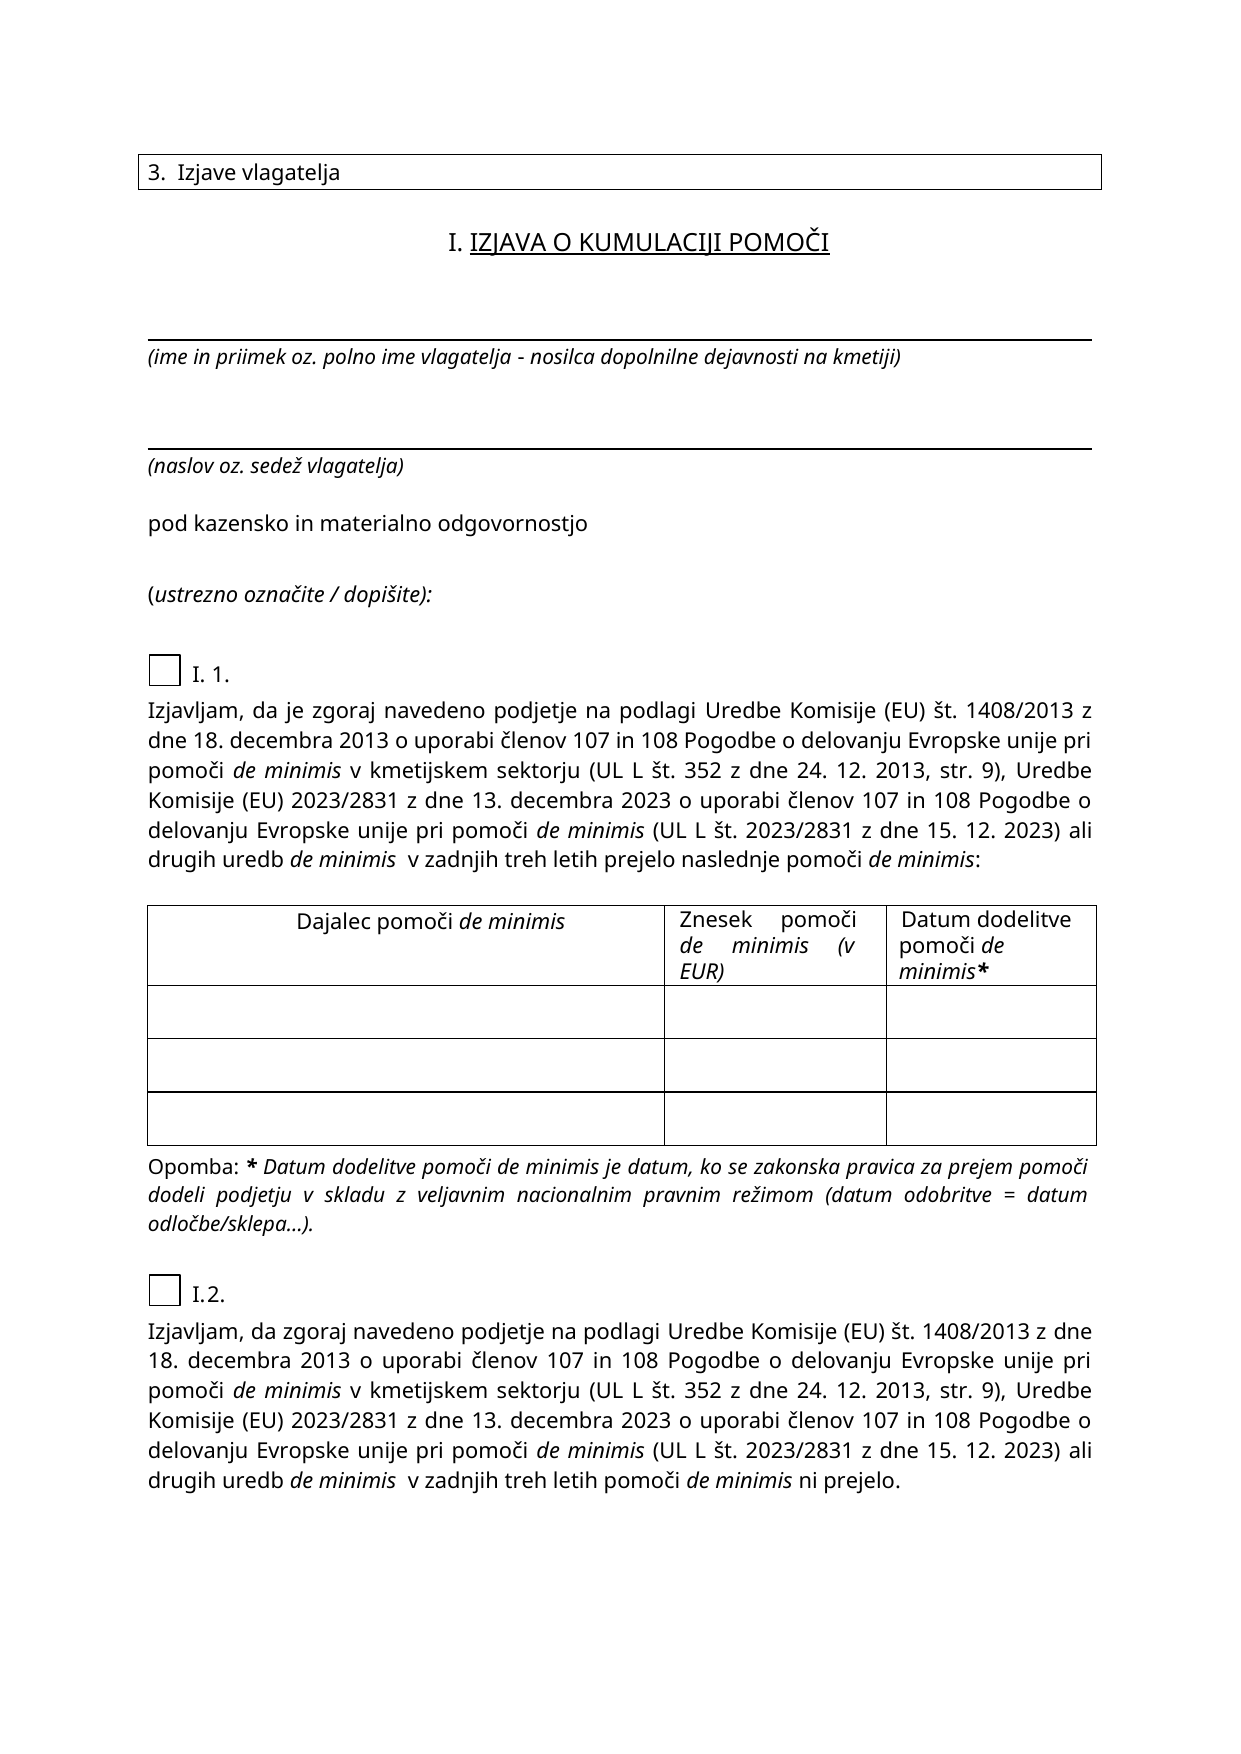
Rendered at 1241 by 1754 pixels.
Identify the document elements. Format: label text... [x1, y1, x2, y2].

text (ustrezno označite / dopišite): [148, 578, 1092, 608]
table_header Znesek pomoči de minimis (v EUR) [665, 906, 886, 985]
list Izjave vlagatelja [139, 155, 1101, 189]
text Izjavljam, da zgoraj navedeno podjetje na podlagi Uredbe Komisije (EU) št. 1408/2013 z dne 18. decembra 2013 o uporabi členov 107 in 108 Pogodbe o delovanju Evropske unije pri pomoči de minimis v kmetijskem sektorju (UL L št. 352 z dne 24. 12. 2013, str. 9), Uredbe Komisije (EU) 2023/2831 z dne 13. decembra 2023 o uporabi členov 107 in 108 Pogodbe o delovanju Evropske unije pri pomoči de minimis (UL L št. 2023/2831 z dne 15. 12. 2023) ali drugih uredb de minimis v zadnjih treh letih pomoči de minimis ni prejelo. [148, 1316, 1092, 1494]
table_cell [665, 1039, 886, 1091]
text Izjavljam, da je zgoraj navedeno podjetje na podlagi Uredbe Komisije (EU) št. 1408/2013 z dne 18. decembra 2013 o uporabi členov 107 in 108 Pogodbe o delovanju Evropske unije pri pomoči de minimis v kmetijskem sektorju (UL L št. 352 z dne 24. 12. 2013, str. 9), Uredbe Komisije (EU) 2023/2831 z dne 13. decembra 2023 o uporabi členov 107 in 108 Pogodbe o delovanju Evropske unije pri pomoči de minimis (UL L št. 2023/2831 z dne 15. 12. 2023) ali drugih uredb de minimis v zadnjih treh letih prejelo naslednje pomoči de minimis: [148, 695, 1092, 874]
list 2. [192, 1279, 1092, 1309]
text pod kazensko in materialno odgovornostjo [148, 508, 1092, 538]
table_cell [887, 1093, 1096, 1144]
table_cell [148, 1093, 664, 1144]
text (ime in priimek oz. polno ime vlagatelja - nosilca dopolnilne dejavnosti na kmetiji) [148, 344, 1092, 370]
table_cell [665, 986, 886, 1038]
list IZJAVA O KUMULACIJI POMOČI [185, 224, 1092, 258]
table_cell [887, 1039, 1096, 1091]
table_cell [665, 1093, 886, 1144]
table_cell [887, 986, 1096, 1038]
table_header Datum dodelitve pomoči de minimis* [887, 906, 1096, 985]
table_header Dajalec pomoči de minimis [148, 906, 664, 985]
text I. 1. [192, 659, 1092, 689]
table_cell [148, 1039, 664, 1091]
text Opomba: * Datum dodelitve pomoči de minimis je datum, ko se zakonska pravica za prejem pomoči dodeli podjetju v skladu z veljavnim nacionalnim pravnim režimom (datum odobritve = datum odločbe/sklepa…). [148, 1152, 1092, 1237]
table_cell [148, 986, 664, 1038]
text (naslov oz. sedež vlagatelja) [148, 451, 1092, 480]
